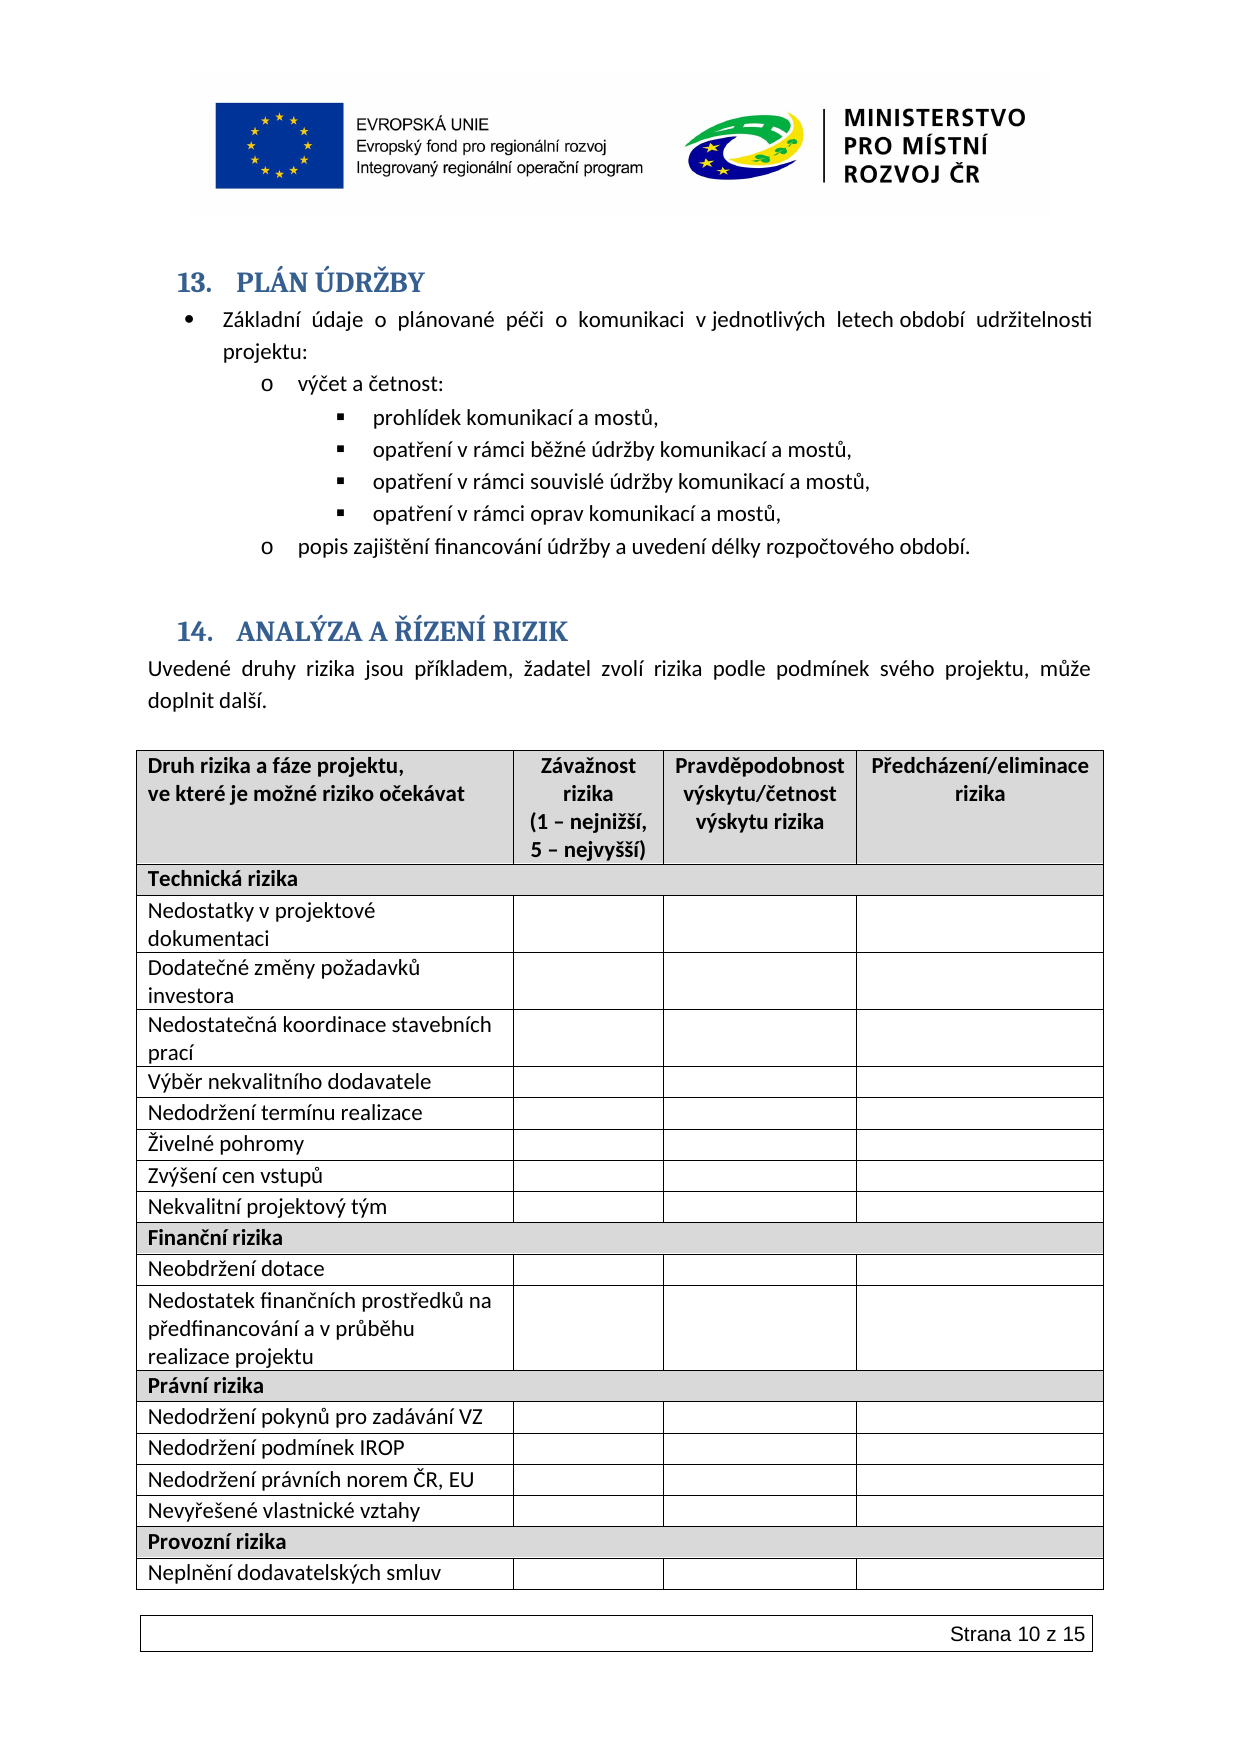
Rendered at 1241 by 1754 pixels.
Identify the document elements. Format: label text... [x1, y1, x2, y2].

table_cell [664, 1130, 856, 1160]
table_cell Provozní rizika [137, 1527, 1103, 1557]
table_cell [664, 1192, 856, 1222]
table_cell Nekvalitní projektový tým [137, 1192, 513, 1222]
table_cell [857, 1559, 1103, 1589]
list prohlídek komunikací a mostů, [335, 403, 1093, 431]
table_cell [664, 1255, 856, 1285]
table_header Předcházení/eliminace rizika [857, 751, 1103, 863]
table_cell Nevyřešené vlastnické vztahy [137, 1496, 513, 1526]
table_cell [514, 1434, 663, 1464]
table_header Pravděpodobnost výskytu/četnost výskytu rizika [664, 751, 856, 863]
table_cell [857, 1192, 1103, 1222]
table_cell [514, 1161, 663, 1191]
table_cell [857, 1286, 1103, 1370]
table_cell [857, 896, 1103, 952]
table_header Druh rizika a fáze projektu, ve které je možné riziko očekávat [137, 751, 513, 863]
table_cell Technická rizika [137, 865, 1103, 895]
table_cell Neobdržení dotace [137, 1255, 513, 1285]
list popis zajištění financování údržby a uvedení délky rozpočtového období. [260, 532, 1093, 561]
table_cell [514, 896, 663, 952]
table_cell Nedodržení podmínek IROP [137, 1434, 513, 1464]
table_cell [664, 1286, 856, 1370]
table_cell [514, 1130, 663, 1160]
table_cell Zvýšení cen vstupů [137, 1161, 513, 1191]
table_cell [664, 1496, 856, 1526]
table_cell [664, 1161, 856, 1191]
table_cell Nedostatky v projektové dokumentaci [137, 896, 513, 952]
table_cell [514, 1465, 663, 1495]
table_cell Nedodržení právních norem ČR, EU [137, 1465, 513, 1495]
table_cell [857, 1161, 1103, 1191]
table_cell Nedostatečná koordinace stavebních prací [137, 1010, 513, 1066]
list výčet a četnost: [260, 369, 1093, 399]
table_cell [857, 953, 1103, 1009]
list opatření v rámci oprav komunikací a mostů, [335, 499, 1093, 528]
table_cell [857, 1465, 1103, 1495]
table_cell Dodatečné změny požadavků investora [137, 953, 513, 1009]
list opatření v rámci běžné údržby komunikací a mostů, [335, 435, 1093, 463]
table_cell [514, 1192, 663, 1222]
table_cell Právní rizika [137, 1371, 1103, 1401]
list Základní údaje o plánované péči o komunikaci v jednotlivých letech období udržitelnosti projektu: [185, 305, 1093, 365]
table_cell Výběr nekvalitního dodavatele [137, 1067, 513, 1097]
table_cell [857, 1402, 1103, 1432]
table_cell [514, 1098, 663, 1128]
table_cell [857, 1098, 1103, 1128]
table_cell Neplnění dodavatelských smluv [137, 1559, 513, 1589]
table_cell [514, 1286, 663, 1370]
table_cell [857, 1496, 1103, 1526]
table_cell [857, 1130, 1103, 1160]
table_cell [664, 1434, 856, 1464]
table_header Závažnost rizika (1 – nejnižší, 5 – nejvyšší) [514, 751, 663, 863]
table_cell Nedodržení pokynů pro zadávání VZ [137, 1402, 513, 1432]
table_cell [664, 1465, 856, 1495]
table_cell [514, 1496, 663, 1526]
table_cell [664, 1067, 856, 1097]
table_cell Finanční rizika [137, 1223, 1103, 1253]
table_cell [514, 1067, 663, 1097]
table_cell [857, 1434, 1103, 1464]
subtitle Analýza a řízení rizik [177, 615, 1093, 649]
table_cell [514, 1559, 663, 1589]
table_cell Živelné pohromy [137, 1130, 513, 1160]
subtitle Plán údržby [177, 267, 1093, 300]
table_cell [514, 1010, 663, 1066]
table_cell [514, 1255, 663, 1285]
table_cell [664, 896, 856, 952]
text Uvedené druhy rizika jsou příkladem, žadatel zvolí rizika podle podmínek svého projektu, může doplnit další. [148, 654, 1093, 714]
picture [187, 73, 1053, 217]
table_cell [664, 1010, 856, 1066]
table_cell [857, 1255, 1103, 1285]
table_cell [514, 1402, 663, 1432]
table_cell Nedostatek finančních prostředků na předfinancování a v průběhu realizace projektu [137, 1286, 513, 1370]
table_cell [514, 953, 663, 1009]
table_cell [664, 953, 856, 1009]
table_cell [664, 1098, 856, 1128]
table_cell [664, 1559, 856, 1589]
table_cell [857, 1010, 1103, 1066]
table_cell [857, 1067, 1103, 1097]
table_cell Nedodržení termínu realizace [137, 1098, 513, 1128]
table_cell [664, 1402, 856, 1432]
list opatření v rámci souvislé údržby komunikací a mostů, [335, 467, 1093, 495]
